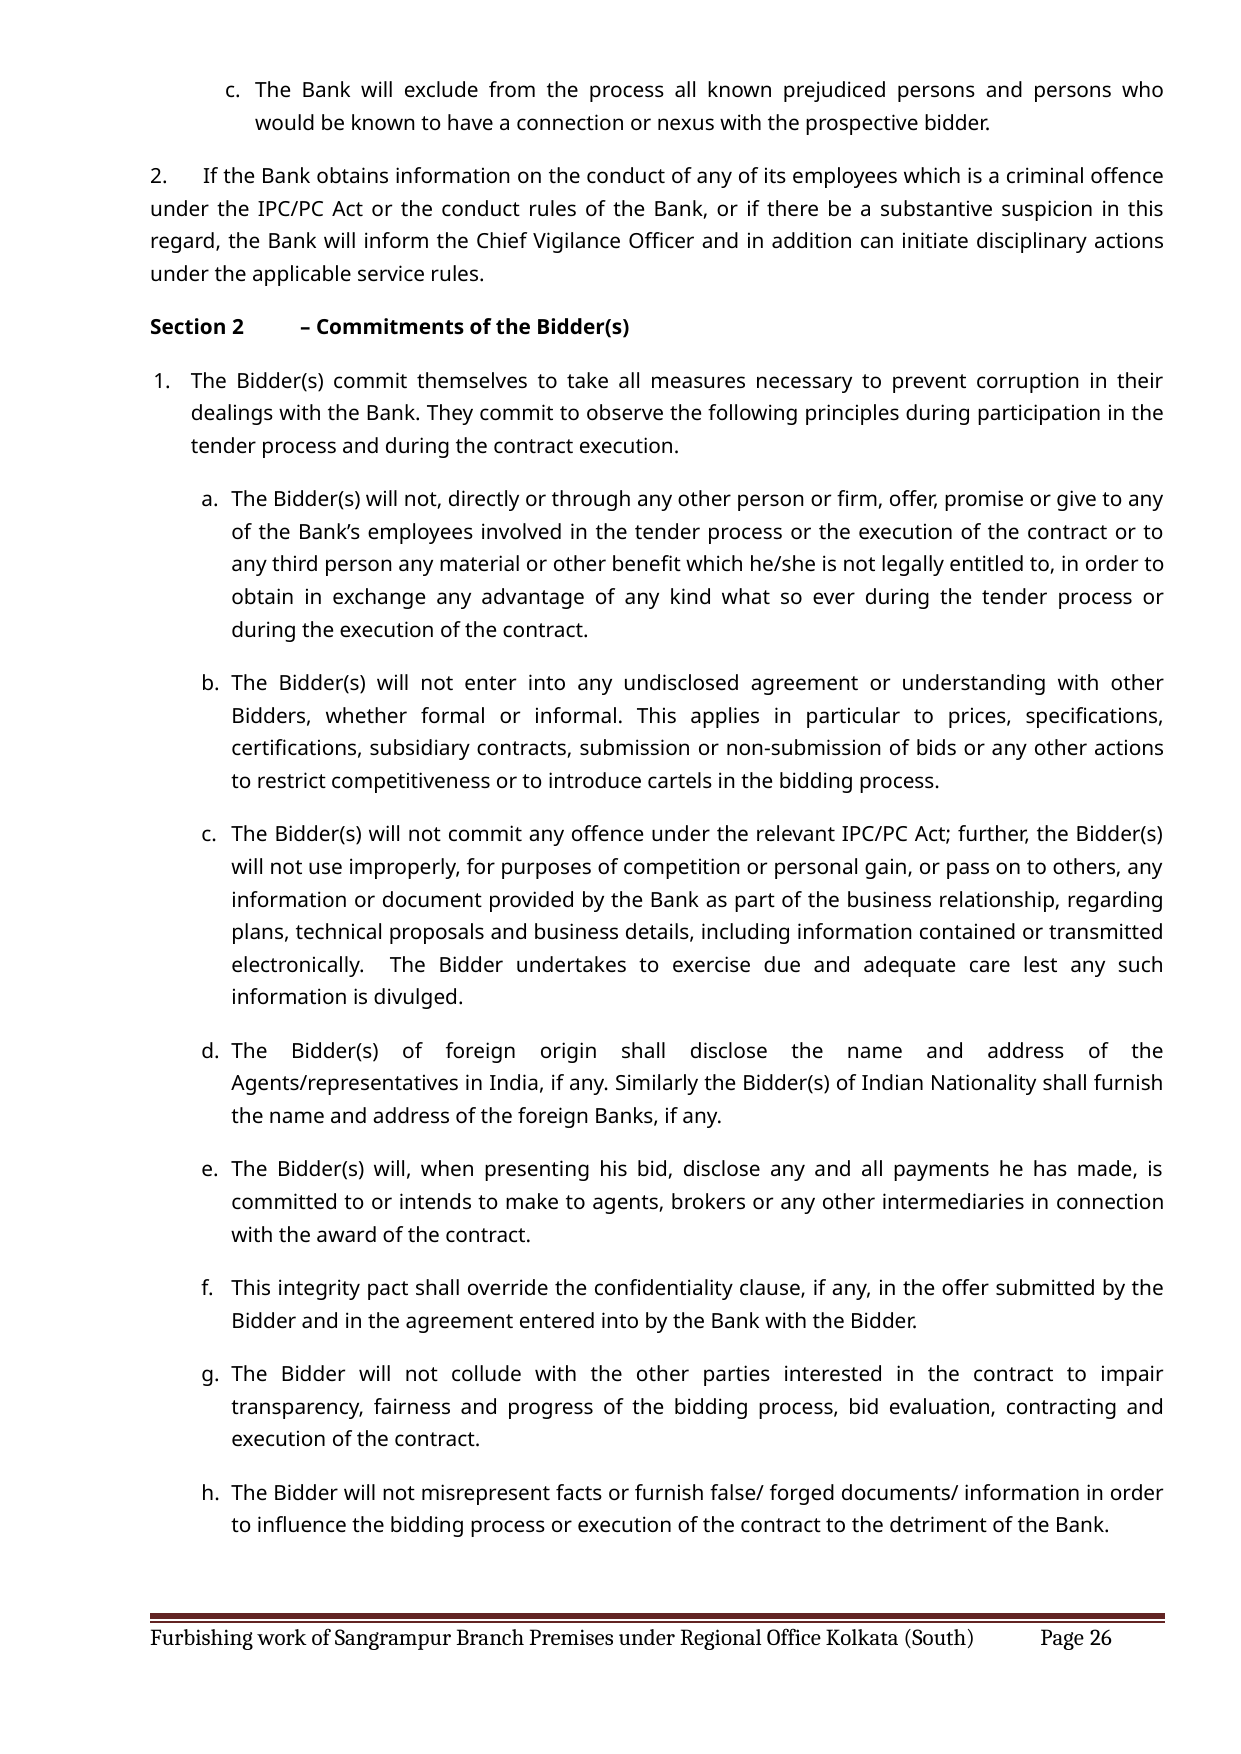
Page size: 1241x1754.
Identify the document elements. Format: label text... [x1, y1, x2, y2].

text Section 2 – Commitments of the Bidder(s) [150, 312, 1165, 341]
text c. The Bidder(s) will not commit any offence under the relevant IPC/PC Act; further, the Bidder(s) will not use improperly, for purposes of competition or personal gain, or pass on to others, any information or document provided by the Bank as part of the business relationship, regarding plans, technical proposals and business details, including information contained or transmitted electronically. The Bidder undertakes to exercise due and adequate care lest any such information is divulged. [201, 819, 1165, 1011]
text c. The Bank will exclude from the process all known prejudiced persons and persons who would be known to have a connection or nexus with the prospective bidder. [225, 75, 1165, 136]
text d. The Bidder(s) of foreign origin shall disclose the name and address of the Agents/representatives in India, if any. Similarly the Bidder(s) of Indian Nationality shall furnish the name and address of the foreign Banks, if any. [201, 1036, 1165, 1129]
text 1. The Bidder(s) commit themselves to take all measures necessary to prevent corruption in their dealings with the Bank. They commit to observe the following principles during participation in the tender process and during the contract execution. [153, 366, 1165, 459]
text a. The Bidder(s) will not, directly or through any other person or firm, offer, promise or give to any of the Bank’s employees involved in the tender process or the execution of the contract or to any third person any material or other benefit which he/she is not legally entitled to, in order to obtain in exchange any advantage of any kind what so ever during the tender process or during the execution of the contract. [201, 484, 1165, 643]
text h. The Bidder will not misrepresent facts or furnish false/ forged documents/ information in order to influence the bidding process or execution of the contract to the detriment of the Bank. [201, 1478, 1165, 1539]
text 2. If the Bank obtains information on the conduct of any of its employees which is a criminal offence under the IPC/PC Act or the conduct rules of the Bank, or if there be a substantive suspicion in this regard, the Bank will inform the Chief Vigilance Officer and in addition can initiate disciplinary actions under the applicable service rules. [150, 161, 1165, 287]
text f. This integrity pact shall override the confidentiality clause, if any, in the offer submitted by the Bidder and in the agreement entered into by the Bank with the Bidder. [201, 1273, 1165, 1334]
text e. The Bidder(s) will, when presenting his bid, disclose any and all payments he has made, is committed to or intends to make to agents, brokers or any other intermediaries in connection with the award of the contract. [201, 1154, 1165, 1248]
text g. The Bidder will not collude with the other parties interested in the contract to impair transparency, fairness and progress of the bidding process, bid evaluation, contracting and execution of the contract. [201, 1359, 1165, 1453]
text b. The Bidder(s) will not enter into any undisclosed agreement or understanding with other Bidders, whether formal or informal. This applies in particular to prices, specifications, certifications, subsidiary contracts, submission or non-submission of bids or any other actions to restrict competitiveness or to introduce cartels in the bidding process. [201, 668, 1165, 794]
